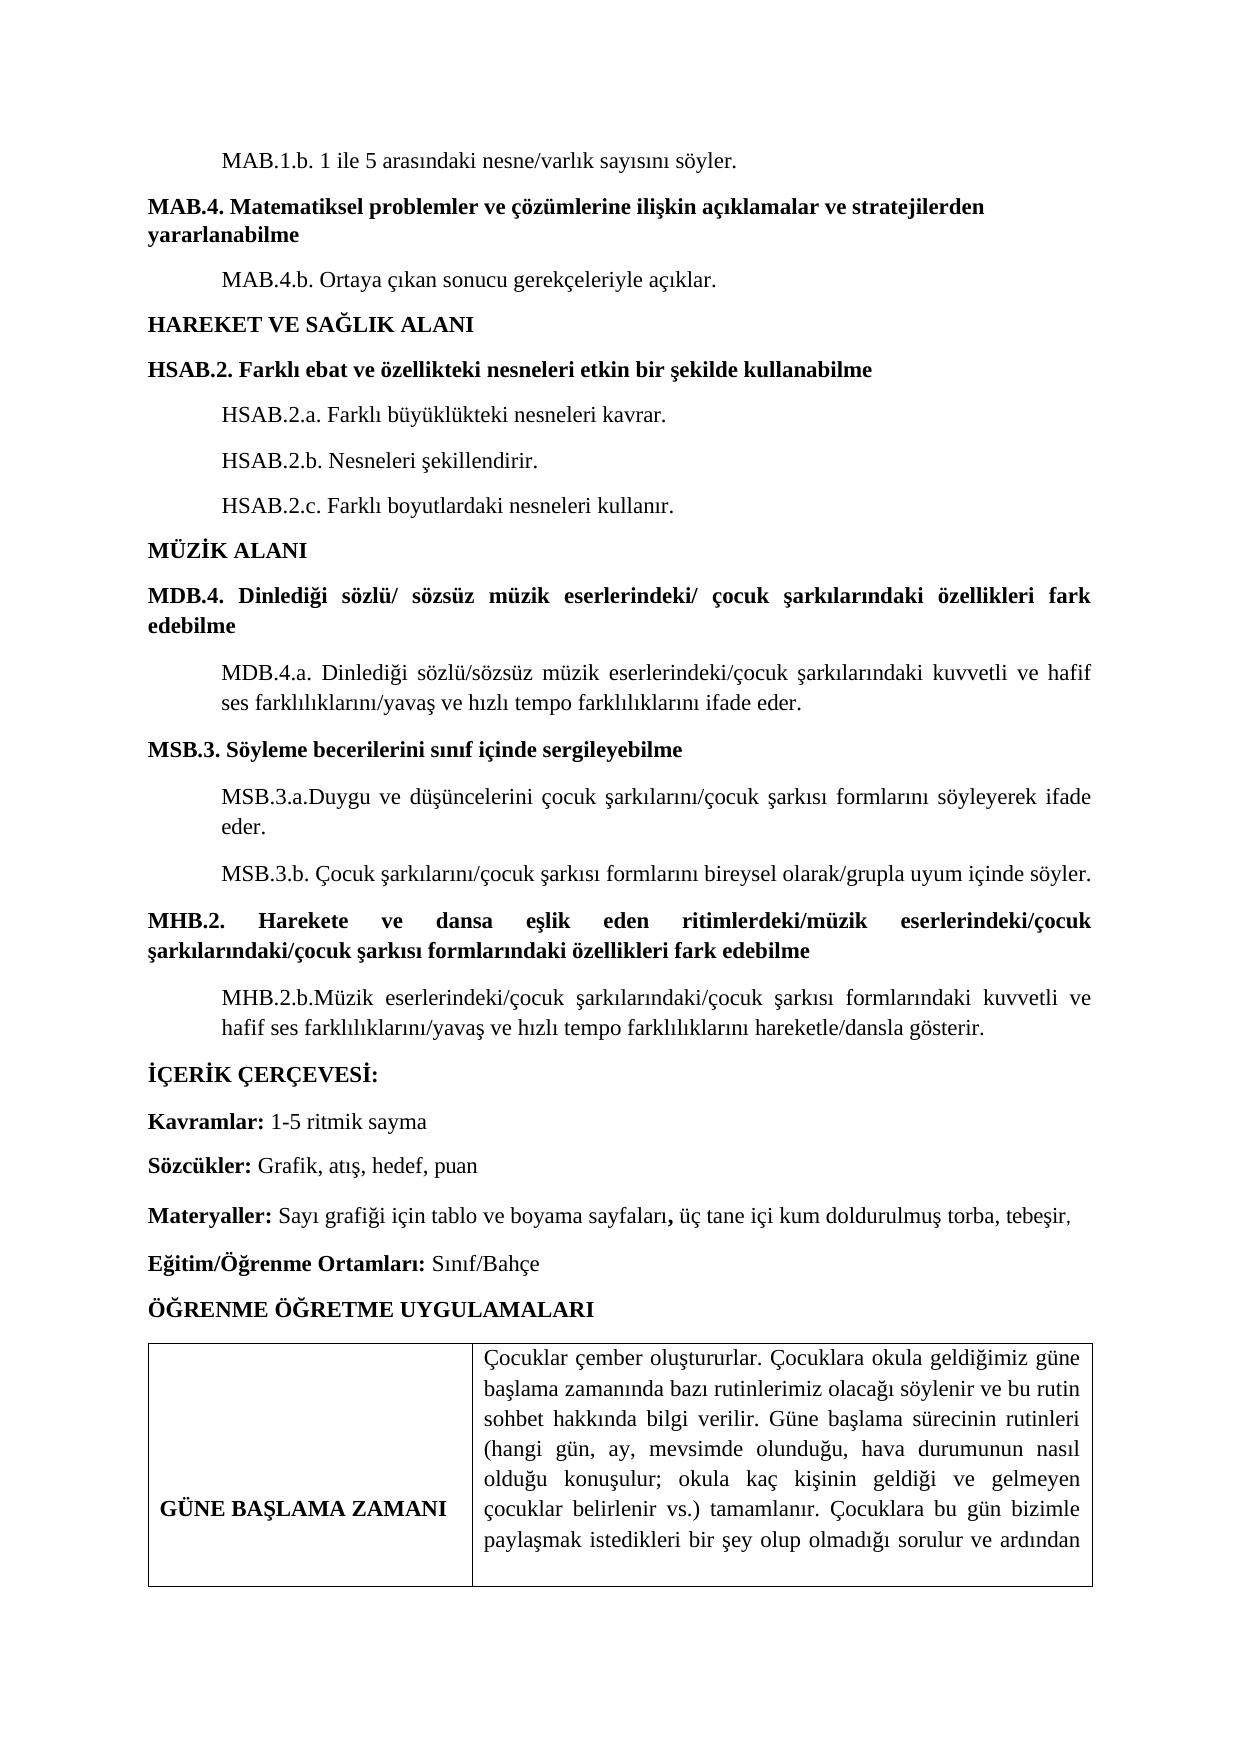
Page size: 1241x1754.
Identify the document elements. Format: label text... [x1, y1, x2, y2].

text Materyaller: Sayı grafiği için tablo ve boyama sayfaları, üç tane içi kum doldurulmuş torba, tebeşir, [148, 1202, 1093, 1229]
text MÜZİK ALANI [148, 537, 1093, 563]
text HSAB.2.a. Farklı büyüklükteki nesneleri kavrar. [148, 402, 1093, 428]
text MHB.2.b.Müzik eserlerindeki/çocuk şarkılarındaki/çocuk şarkısı formlarındaki kuvvetli ve hafif ses farklılıklarını/yavaş ve hızlı tempo farklılıklarını hareketle/dansla gösterir. [221, 984, 1093, 1041]
text HSAB.2.b. Nesneleri şekillendirir. [148, 447, 1093, 473]
text İÇERİK ÇERÇEVESİ: [148, 1061, 1093, 1087]
text HAREKET VE SAĞLIK ALANI [148, 311, 1093, 338]
text MSB.3.a.Duygu ve düşüncelerini çocuk şarkılarını/çocuk şarkısı formlarını söyleyerek ifade eder. [221, 783, 1093, 839]
text MAB.1.b. 1 ile 5 arasındaki nesne/varlık sayısını söyler. [148, 148, 1093, 174]
table_header GÜNE BAŞLAMA ZAMANI [149, 1344, 472, 1586]
text MDB.4. Dinlediği sözlü/ sözsüz müzik eserlerindeki/ çocuk şarkılarındaki özellikleri fark edebilme [148, 582, 1093, 638]
text Sözcükler: Grafik, atış, hedef, puan [148, 1155, 1093, 1179]
text HSAB.2. Farklı ebat ve özellikteki nesneleri etkin bir şekilde kullanabilme [148, 356, 1093, 383]
text MAB.4.b. Ortaya çıkan sonucu gerekçeleriyle açıklar. [148, 266, 1093, 293]
text MSB.3. Söyleme becerilerini sınıf içinde sergileyebilme [148, 736, 1093, 762]
text MAB.4. Matematiksel problemler ve çözümlerine ilişkin açıklamalar ve stratejilerden yararlanabilme [148, 193, 1093, 247]
text Eğitim/Öğrenme Ortamları: Sınıf/Bahçe [148, 1249, 1093, 1276]
text MSB.3.b. Çocuk şarkılarını/çocuk şarkısı formlarını bireysel olarak/grupla uyum içinde söyler. [148, 860, 1093, 886]
text HSAB.2.c. Farklı boyutlardaki nesneleri kullanır. [148, 492, 1093, 518]
text MDB.4.a. Dinlediği sözlü/sözsüz müzik eserlerindeki/çocuk şarkılarındaki kuvvetli ve hafif ses farklılıklarını/yavaş ve hızlı tempo farklılıklarını ifade eder. [221, 659, 1093, 716]
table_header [473, 1344, 1092, 1586]
text ÖĞRENME ÖĞRETME UYGULAMALARI [148, 1296, 1093, 1323]
text MHB.2. Harekete ve dansa eşlik eden ritimlerdeki/müzik eserlerindeki/çocuk şarkılarındaki/çocuk şarkısı formlarındaki özellikleri fark edebilme [148, 907, 1093, 963]
text Kavramlar: 1-5 ritmik sayma [148, 1108, 1093, 1134]
